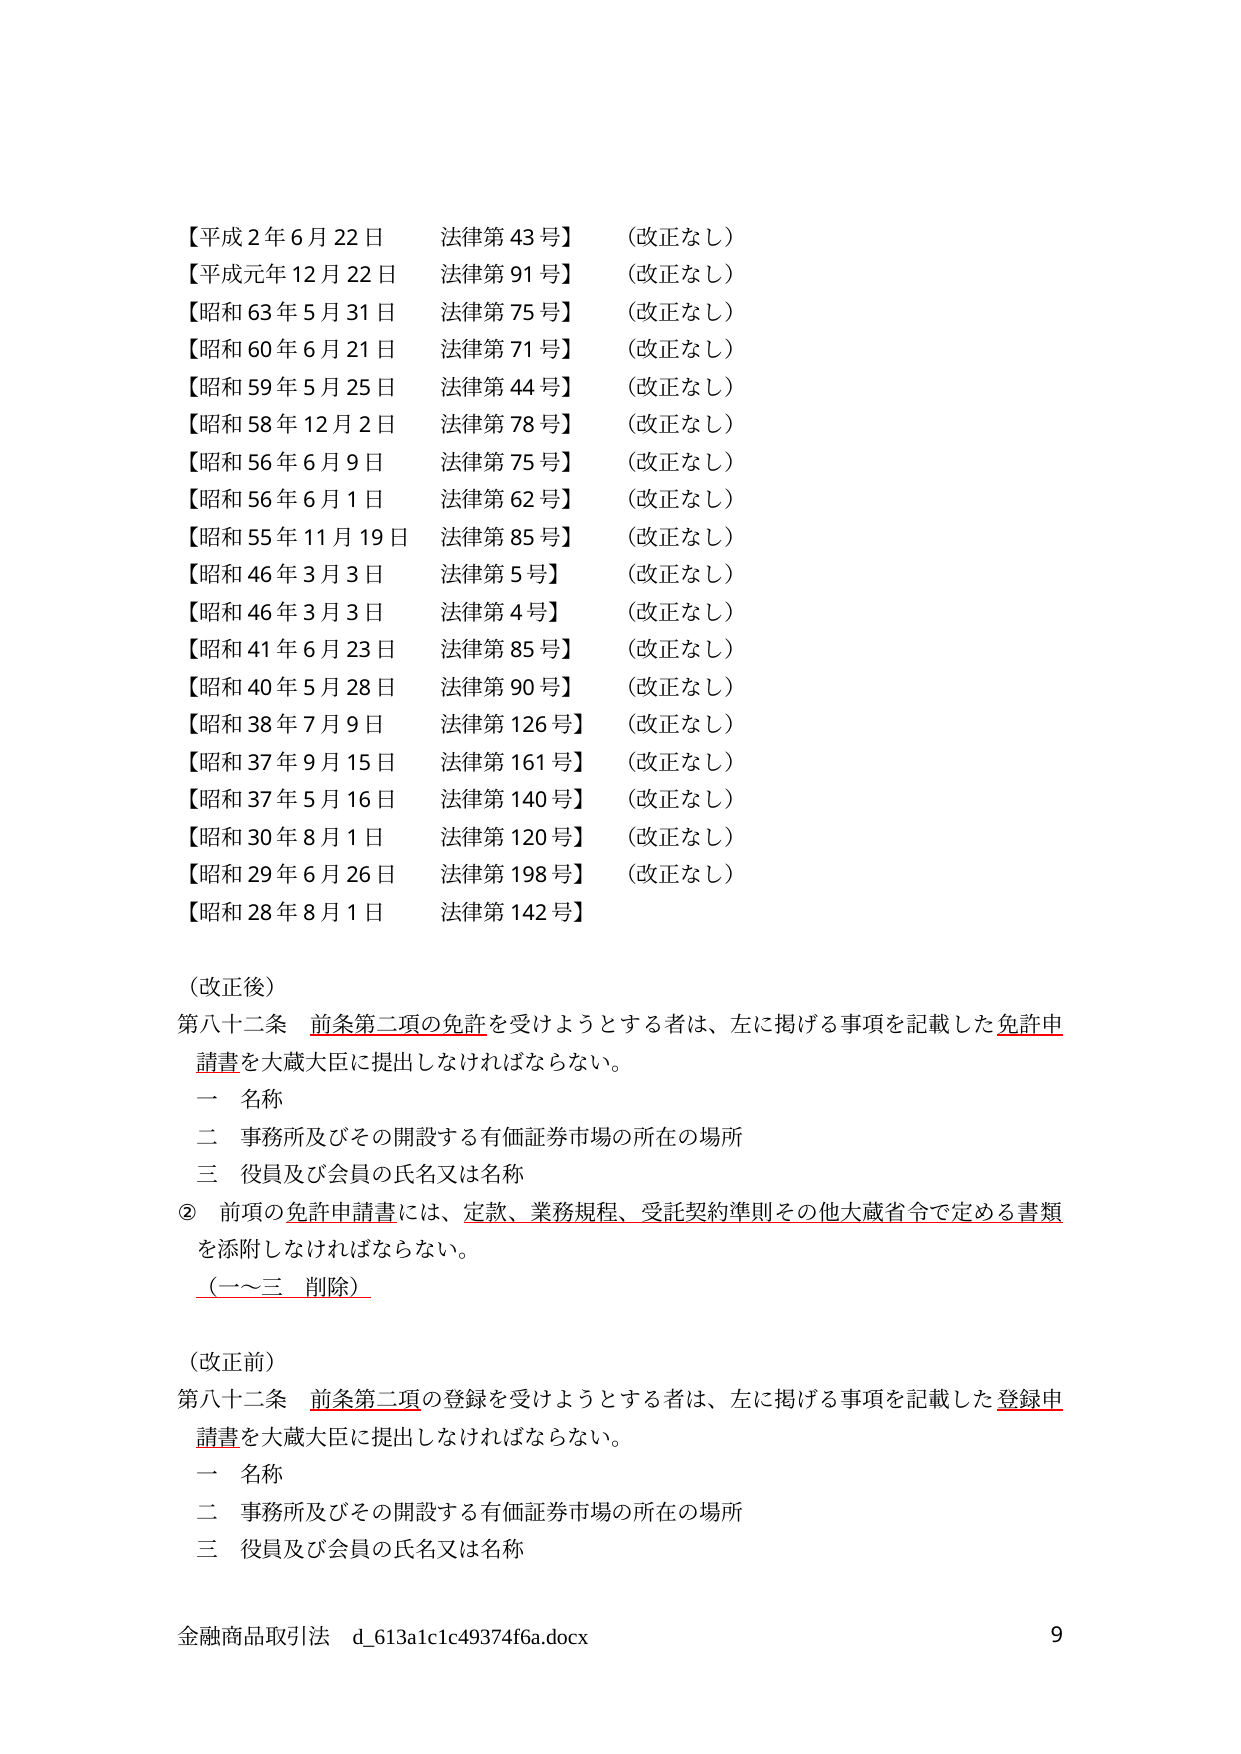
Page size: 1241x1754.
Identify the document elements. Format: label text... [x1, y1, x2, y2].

text 第八十二条 前条第二項の免許を受けようとする者は、左に掲げる事項を記載した免許申請書を大蔵大臣に提出しなければならない。 [177, 1004, 1063, 1079]
text （改正後） [177, 967, 1063, 1004]
text 【昭和29年6月26日 法律第198号】 （改正なし） [177, 854, 1063, 892]
text 【昭和55年11月19日 法律第85号】 （改正なし） [177, 517, 1063, 554]
text 【昭和40年5月28日 法律第90号】 （改正なし） [177, 667, 1063, 704]
text 【昭和37年5月16日 法律第140号】 （改正なし） [177, 779, 1063, 817]
text 一 名称 [196, 1079, 1063, 1117]
text 【昭和46年3月3日 法律第5号】 （改正なし） [177, 554, 1063, 592]
text 【昭和41年6月23日 法律第85号】 （改正なし） [177, 629, 1063, 667]
text 【平成2年6月22日 法律第43号】 （改正なし） [177, 217, 1063, 254]
text 二 事務所及びその開設する有価証券市場の所在の場所 [196, 1492, 1063, 1529]
text ② 前項の免許申請書には、定款、業務規程、受託契約準則その他大蔵省令で定める書類を添附しなければならない。 [177, 1192, 1063, 1267]
text （一～三 削除） [196, 1267, 1063, 1304]
text 【昭和58年12月2日 法律第78号】 （改正なし） [177, 404, 1063, 442]
text 【昭和30年8月1日 法律第120号】 （改正なし） [177, 817, 1063, 854]
text 三 役員及び会員の氏名又は名称 [196, 1529, 1063, 1567]
text 三 役員及び会員の氏名又は名称 [196, 1154, 1063, 1192]
text 【昭和38年7月9日 法律第126号】 （改正なし） [177, 704, 1063, 742]
text （改正前） [177, 1342, 1063, 1379]
text 【昭和56年6月1日 法律第62号】 （改正なし） [177, 479, 1063, 517]
text 【平成元年12月22日 法律第91号】 （改正なし） [177, 254, 1063, 292]
text 【昭和37年9月15日 法律第161号】 （改正なし） [177, 742, 1063, 779]
text 【昭和46年3月3日 法律第4号】 （改正なし） [177, 592, 1063, 629]
text 【昭和56年6月9日 法律第75号】 （改正なし） [177, 442, 1063, 479]
text 【昭和63年5月31日 法律第75号】 （改正なし） [177, 292, 1063, 329]
text 第八十二条 前条第二項の登録を受けようとする者は、左に掲げる事項を記載した登録申請書を大蔵大臣に提出しなければならない。 [177, 1379, 1063, 1454]
text 【昭和59年5月25日 法律第44号】 （改正なし） [177, 367, 1063, 404]
text 【昭和28年8月1日 法律第142号】 [177, 892, 1063, 929]
text 二 事務所及びその開設する有価証券市場の所在の場所 [196, 1117, 1063, 1154]
text 一 名称 [196, 1454, 1063, 1492]
text 【昭和60年6月21日 法律第71号】 （改正なし） [177, 329, 1063, 367]
